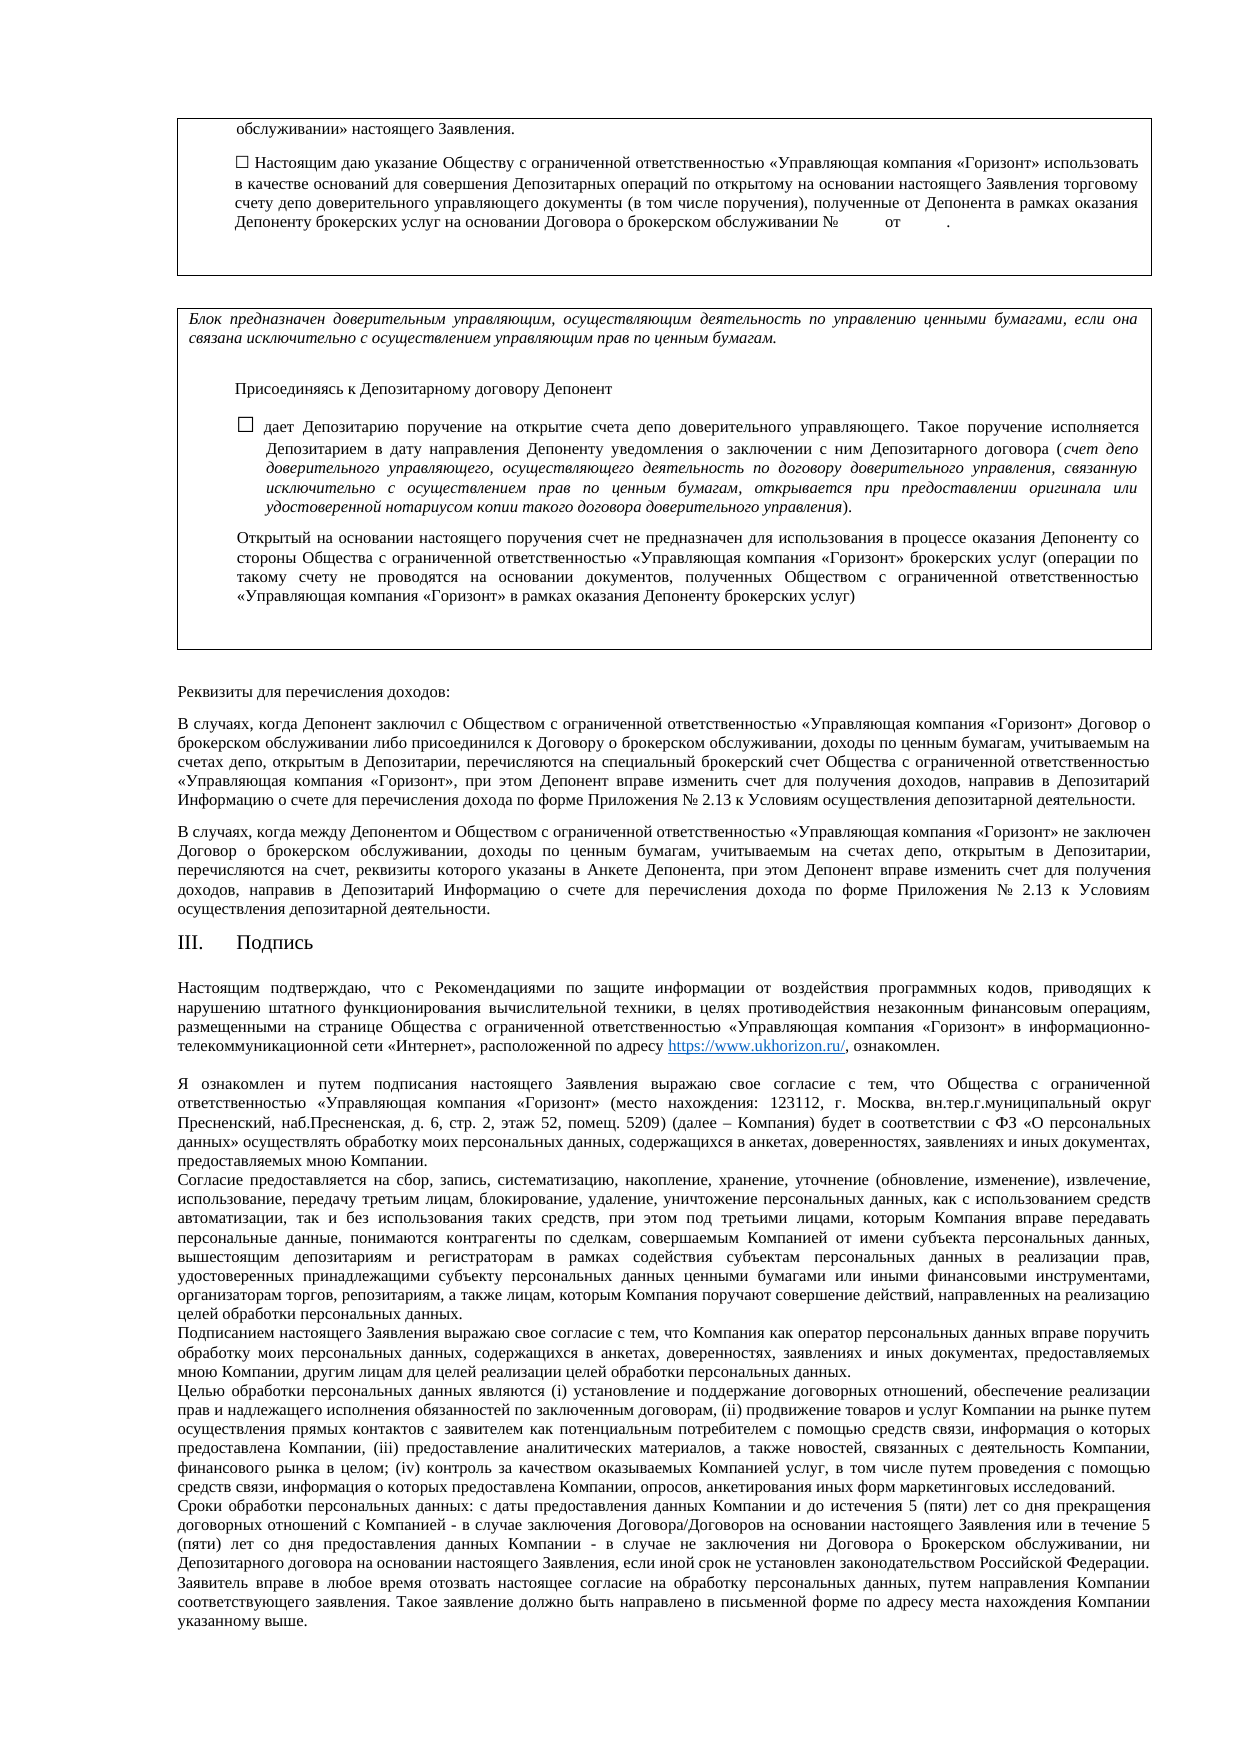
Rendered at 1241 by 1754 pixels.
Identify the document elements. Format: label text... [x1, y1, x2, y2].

list Согласие предоставляется на сбор, запись, систематизацию, накопление, хранение, уточнение (обновление, изменение), извлечение, использование, передачу третьим лицам, блокирование, удаление, уничтожение персональных данных, как с использованием средств автоматизации, так и без использования таких средств, при этом под третьими лицами, которым Компания вправе передавать персональные данные, понимаются контрагенты по сделкам, совершаемым Компанией от имени субъекта персональных данных, вышестоящим депозитариям и регистраторам в рамках содействия субъектам персональных данных в реализации прав, удостоверенных принадлежащими субъекту персональных данных ценными бумагами или иными финансовыми инструментами, организаторам торгов, репозитариям, а также лицам, которым Компания поручают совершение действий, направленных на реализацию целей обработки персональных данных. [177, 1170, 1152, 1323]
list Настоящим подтверждаю, что с Рекомендациями по защите информации от воздействия программных кодов, приводящих к нарушению штатного функционирования вычислительной техники, в целях противодействия незаконным финансовым операциям, размещенными на странице Общества с ограниченной ответственностью «Управляющая компания «Горизонт» в информационно-телекоммуникационной сети «Интернет», расположенной по адресу https://www.ukhorizon.ru/, ознакомлен. [177, 978, 1152, 1055]
table_header Блок предназначен доверительным управляющим, осуществляющим деятельность по управлению ценными бумагами, если она связана исключительно с осуществлением управляющим прав по ценным бумагам. Присоединяясь к Депозитарному договору Депонент дает Депозитарию поручение на открытие счета депо доверительного управляющего. Такое поручение исполняется Депозитарием в дату направления Депоненту уведомления о заключении с ним Депозитарного договора (счет депо доверительного управляющего, осуществляющего деятельность по договору доверительного управления, связанную исключительно с осуществлением прав по ценным бумагам, открывается при предоставлении оригинала или удостоверенной нотариусом копии такого договора доверительного управления). Открытый на основании настоящего поручения счет не предназначен для использования в процессе оказания Депоненту со стороны Общества с ограниченной ответственностью «Управляющая компания «Горизонт» брокерских услуг (операции по такому счету не проводятся на основании документов, полученных Обществом с ограниченной ответственностью «Управляющая компания «Горизонт» в рамках оказания Депоненту брокерских услуг) [178, 309, 1151, 649]
text В случаях, когда Депонент заключил с Обществом с ограниченной ответственностью «Управляющая компания «Горизонт» Договор о брокерском обслуживании либо присоединился к Договору о брокерском обслуживании, доходы по ценным бумагам, учитываемым на счетах депо, открытым в Депозитарии, перечисляются на специальный брокерский счет Общества с ограниченной ответственностью «Управляющая компания «Горизонт», при этом Депонент вправе изменить счет для получения доходов, направив в Депозитарий Информацию о счете для перечисления дохода по форме Приложения № 2.13 к Условиям осуществления депозитарной деятельности. [177, 713, 1152, 809]
list Целью обработки персональных данных являются (i) установление и поддержание договорных отношений, обеспечение реализации прав и надлежащего исполнения обязанностей по заключенным договорам, (ii) продвижение товаров и услуг Компании на рынке путем осуществления прямых контактов с заявителем как потенциальным потребителем с помощью средств связи, информация о которых предоставлена Компании, (iii) предоставление аналитических материалов, а также новостей, связанных с деятельность Компании, финансового рынка в целом; (iv) контроль за качеством оказываемых Компанией услуг, в том числе путем проведения с помощью средств связи, информация о которых предоставлена Компании, опросов, анкетирования иных форм маркетинговых исследований. [177, 1381, 1152, 1496]
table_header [178, 119, 1151, 275]
list Подпись [177, 930, 1152, 954]
list Я ознакомлен и путем подписания настоящего Заявления выражаю свое согласие с тем, что Общества с ограниченной ответственностью «Управляющая компания «Горизонт» (место нахождения: 123112, г. Москва, вн.тер.г.муниципальный округ Пресненский, наб.Пресненская, д. 6, стр. 2, этаж 52, помещ. 5209) (далее – Компания) будет в соответствии с ФЗ «О персональных данных» осуществлять обработку моих персональных данных, содержащихся в анкетах, доверенностях, заявлениях и иных документах, предоставляемых мною Компании. [177, 1074, 1152, 1170]
text Реквизиты для перечисления доходов: [177, 682, 1152, 701]
text В случаях, когда между Депонентом и Обществом с ограниченной ответственностью «Управляющая компания «Горизонт» не заключен Договор о брокерском обслуживании, доходы по ценным бумагам, учитываемым на счетах депо, открытым в Депозитарии, перечисляются на счет, реквизиты которого указаны в Анкете Депонента, при этом Депонент вправе изменить счет для получения доходов, направив в Депозитарий Информацию о счете для перечисления дохода по форме Приложения № 2.13 к Условиям осуществления депозитарной деятельности. [177, 822, 1152, 918]
list Заявитель вправе в любое время отозвать настоящее согласие на обработку персональных данных, путем направления Компании соответствующего заявления. Такое заявление должно быть направлено в письменной форме по адресу места нахождения Компании указанному выше. [177, 1572, 1152, 1630]
list Сроки обработки персональных данных: с даты предоставления данных Компании и до истечения 5 (пяти) лет со дня прекращения договорных отношений с Компанией - в случае заключения Договора/Договоров на основании настоящего Заявления или в течение 5 (пяти) лет со дня предоставления данных Компании - в случае не заключения ни Договора о Брокерском обслуживании, ни Депозитарного договора на основании настоящего Заявления, если иной срок не установлен законодательством Российской Федерации. [177, 1496, 1152, 1572]
list Подписанием настоящего Заявления выражаю свое согласие с тем, что Компания как оператор персональных данных вправе поручить обработку моих персональных данных, содержащихся в анкетах, доверенностях, заявлениях и иных документах, предоставляемых мною Компании, другим лицам для целей реализации целей обработки персональных данных. [177, 1323, 1152, 1381]
